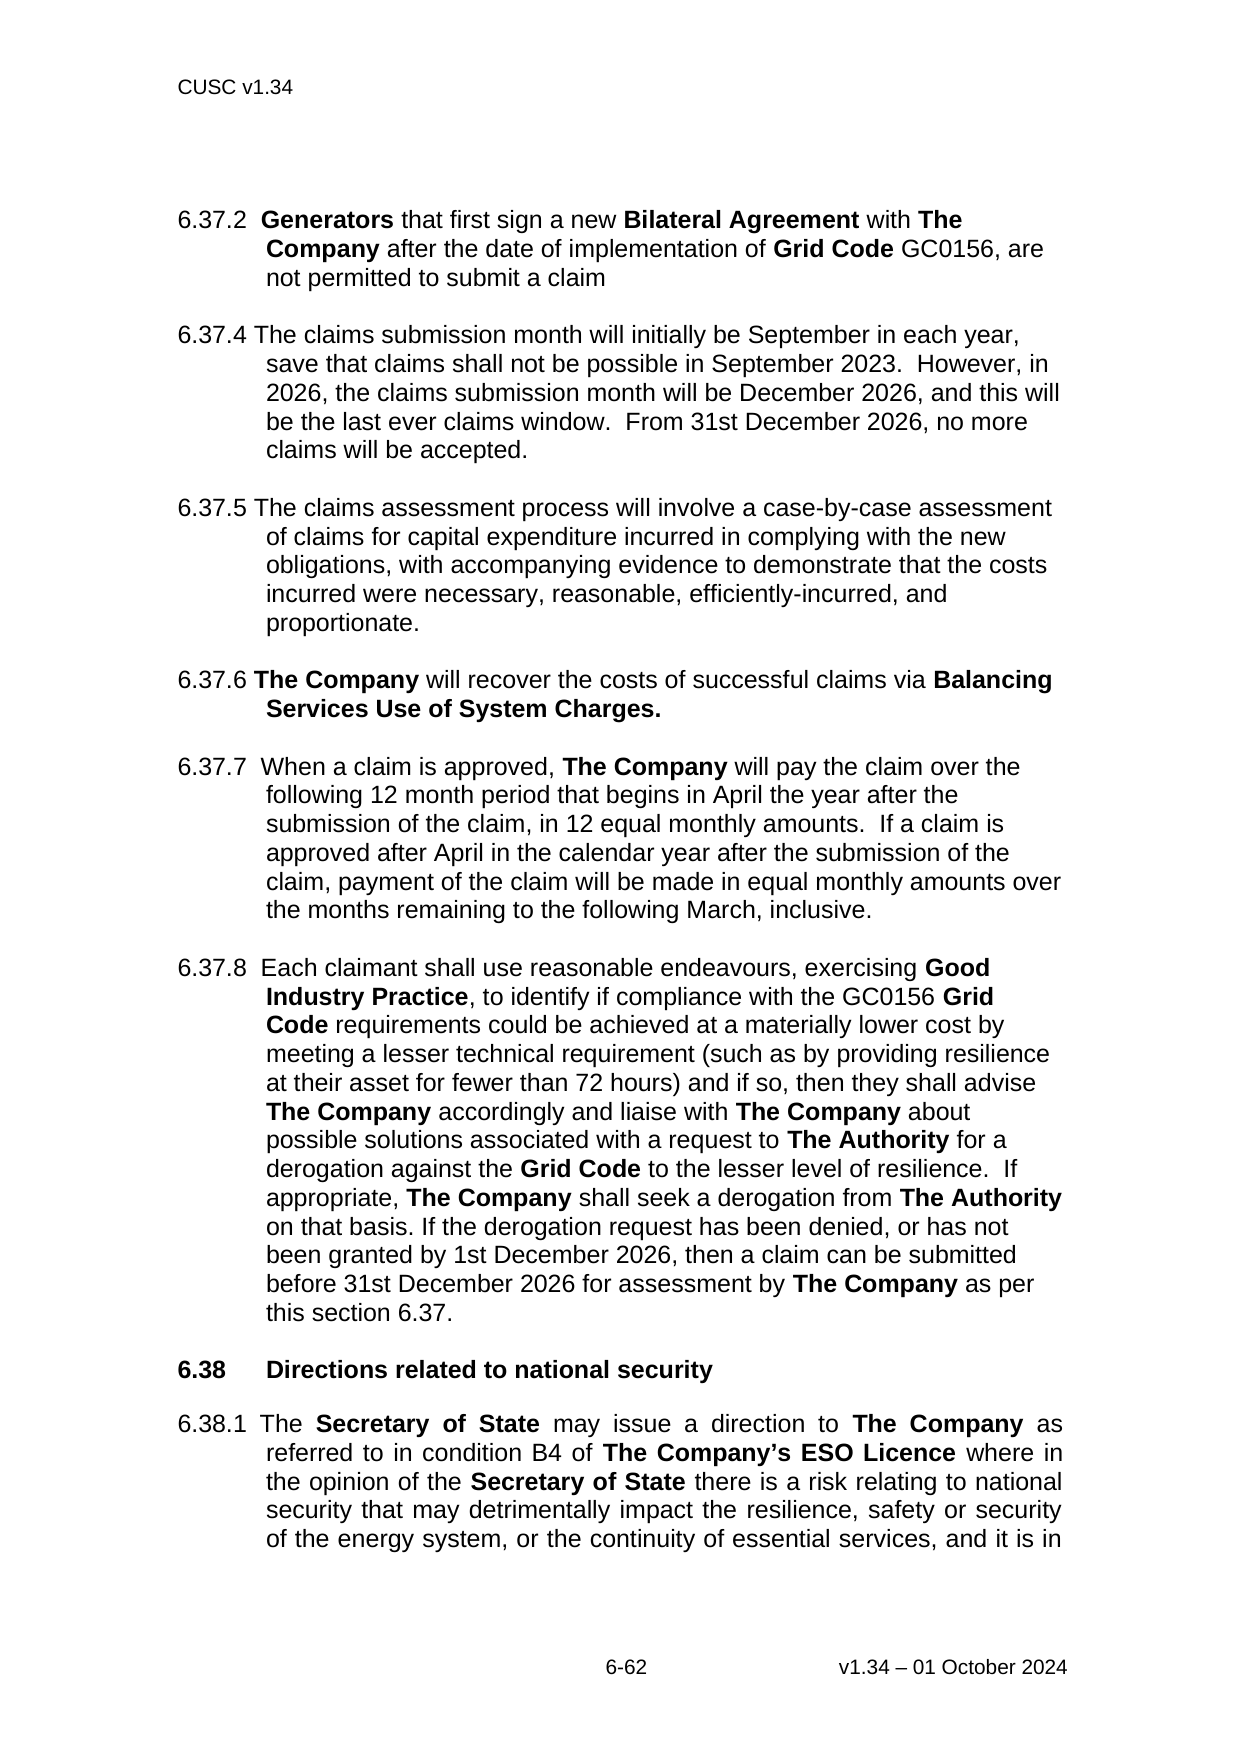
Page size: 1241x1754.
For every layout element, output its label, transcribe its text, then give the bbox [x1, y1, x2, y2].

text 6.37.8 Each claimant shall use reasonable endeavours, exercising Good Industry Practice, to identify if compliance with the GC0156 Grid Code requirements could be achieved at a materially lower cost by meeting a lesser technical requirement (such as by providing resilience at their asset for fewer than 72 hours) and if so, then they shall advise The Company accordingly and liaise with The Company about possible solutions associated with a request to The Authority for a derogation against the Grid Code to the lesser level of resilience. If appropriate, The Company shall seek a derogation from The Authority on that basis. If the derogation request has been denied, or has not been granted by 1st December 2026, then a claim can be submitted before 31st December 2026 for assessment by The Company as per this section 6.37. [177, 953, 1063, 1326]
text 6.37.6 The Company will recover the costs of successful claims via Balancing Services Use of System Charges. [177, 665, 1063, 723]
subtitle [177, 1409, 1063, 1553]
text 6.37.4 The claims submission month will initially be September in each year, save that claims shall not be possible in September 2023. However, in 2026, the claims submission month will be December 2026, and this will be the last ever claims window. From 31st December 2026, no more claims will be accepted. [177, 320, 1063, 464]
text 6.37.2 Generators that first sign a new Bilateral Agreement with The Company after the date of implementation of Grid Code GC0156, are not permitted to submit a claim [177, 205, 1063, 291]
text 6.37.5 The claims assessment process will involve a case-by-case assessment of claims for capital expenditure incurred in complying with the new obligations, with accompanying evidence to demonstrate that the costs incurred were necessary, reasonable, efficiently-incurred, and proportionate. [177, 493, 1063, 636]
text 6.37.7 When a claim is approved, The Company will pay the claim over the following 12 month period that begins in April the year after the submission of the claim, in 12 equal monthly amounts. If a claim is approved after April in the calendar year after the submission of the claim, payment of the claim will be made in equal monthly amounts over the months remaining to the following March, inclusive. [177, 751, 1063, 924]
subtitle 6.38 Directions related to national security [177, 1355, 1063, 1384]
